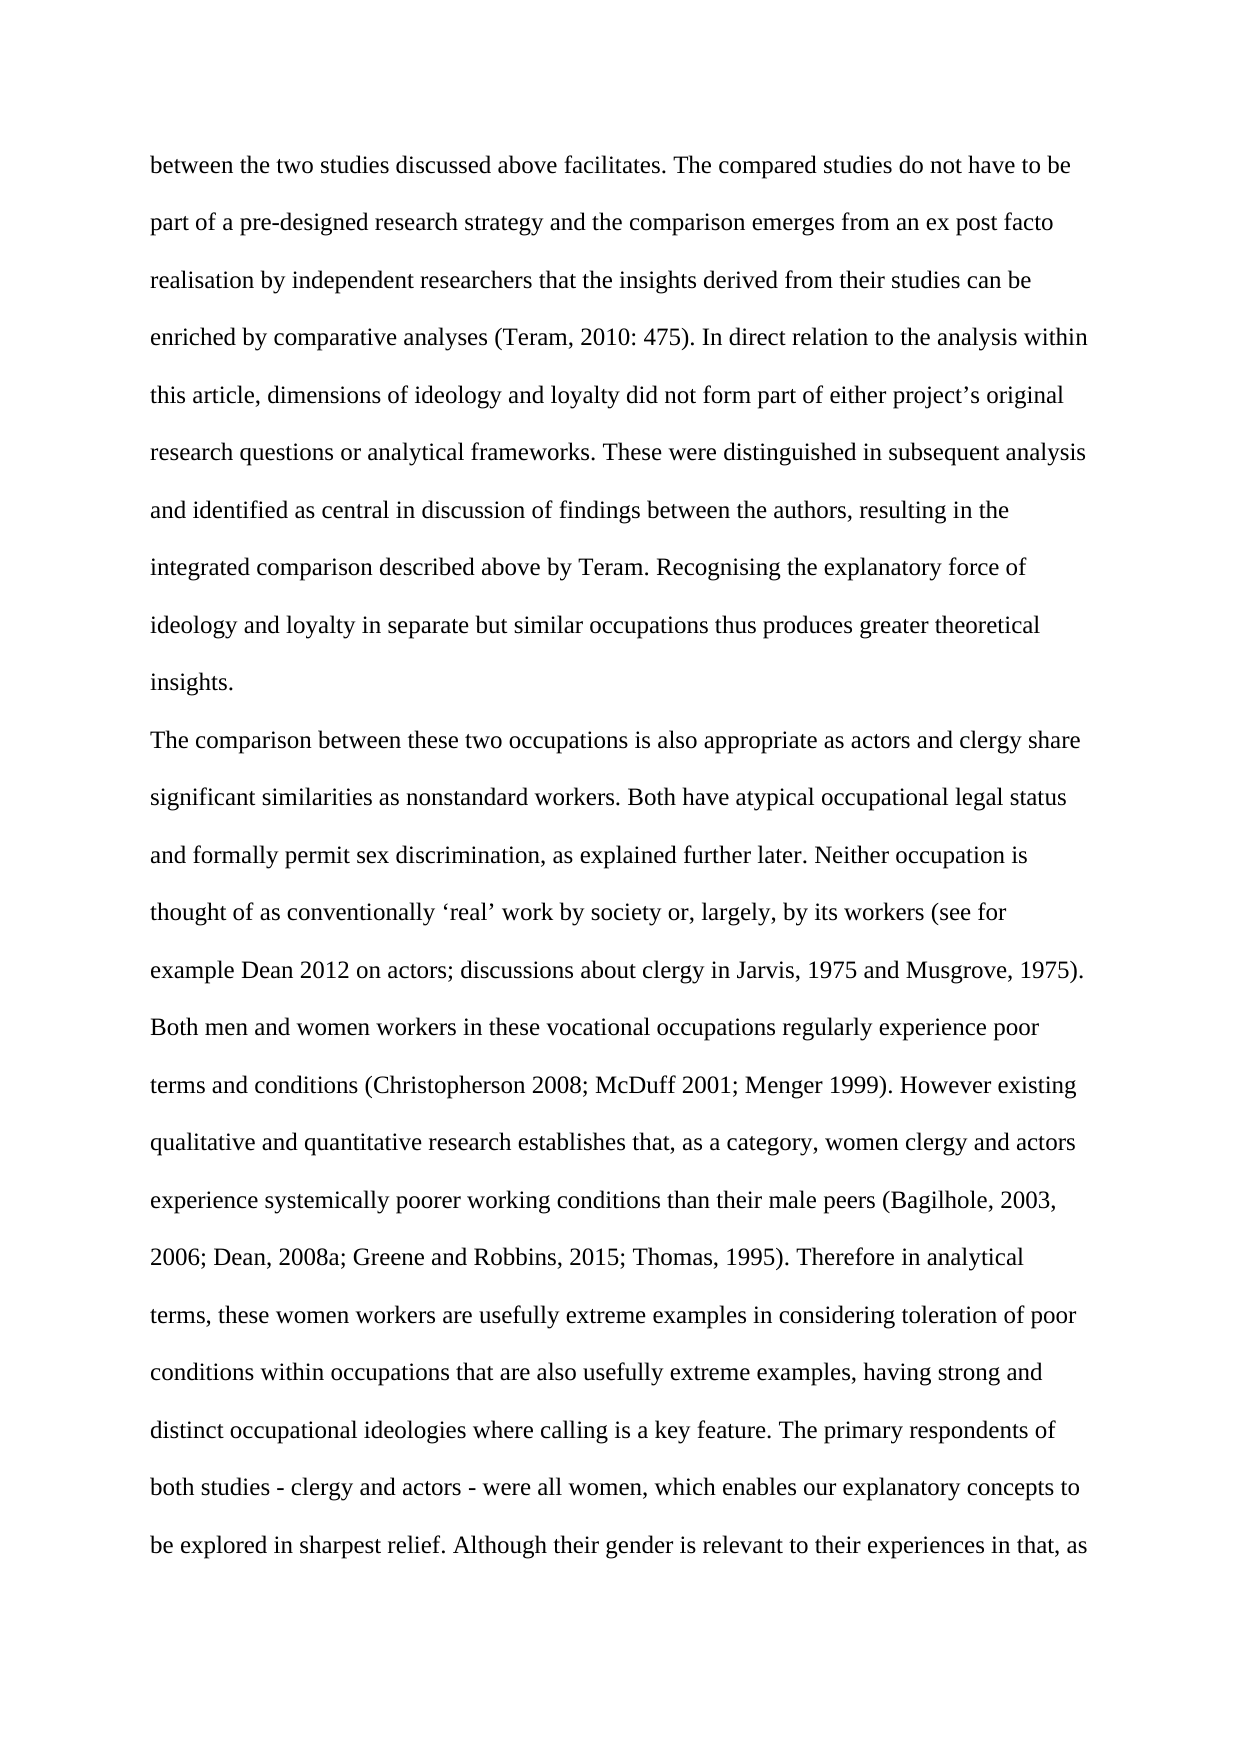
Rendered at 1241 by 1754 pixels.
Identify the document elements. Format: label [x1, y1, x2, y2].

text [150, 725, 1090, 1559]
text [150, 150, 1090, 696]
